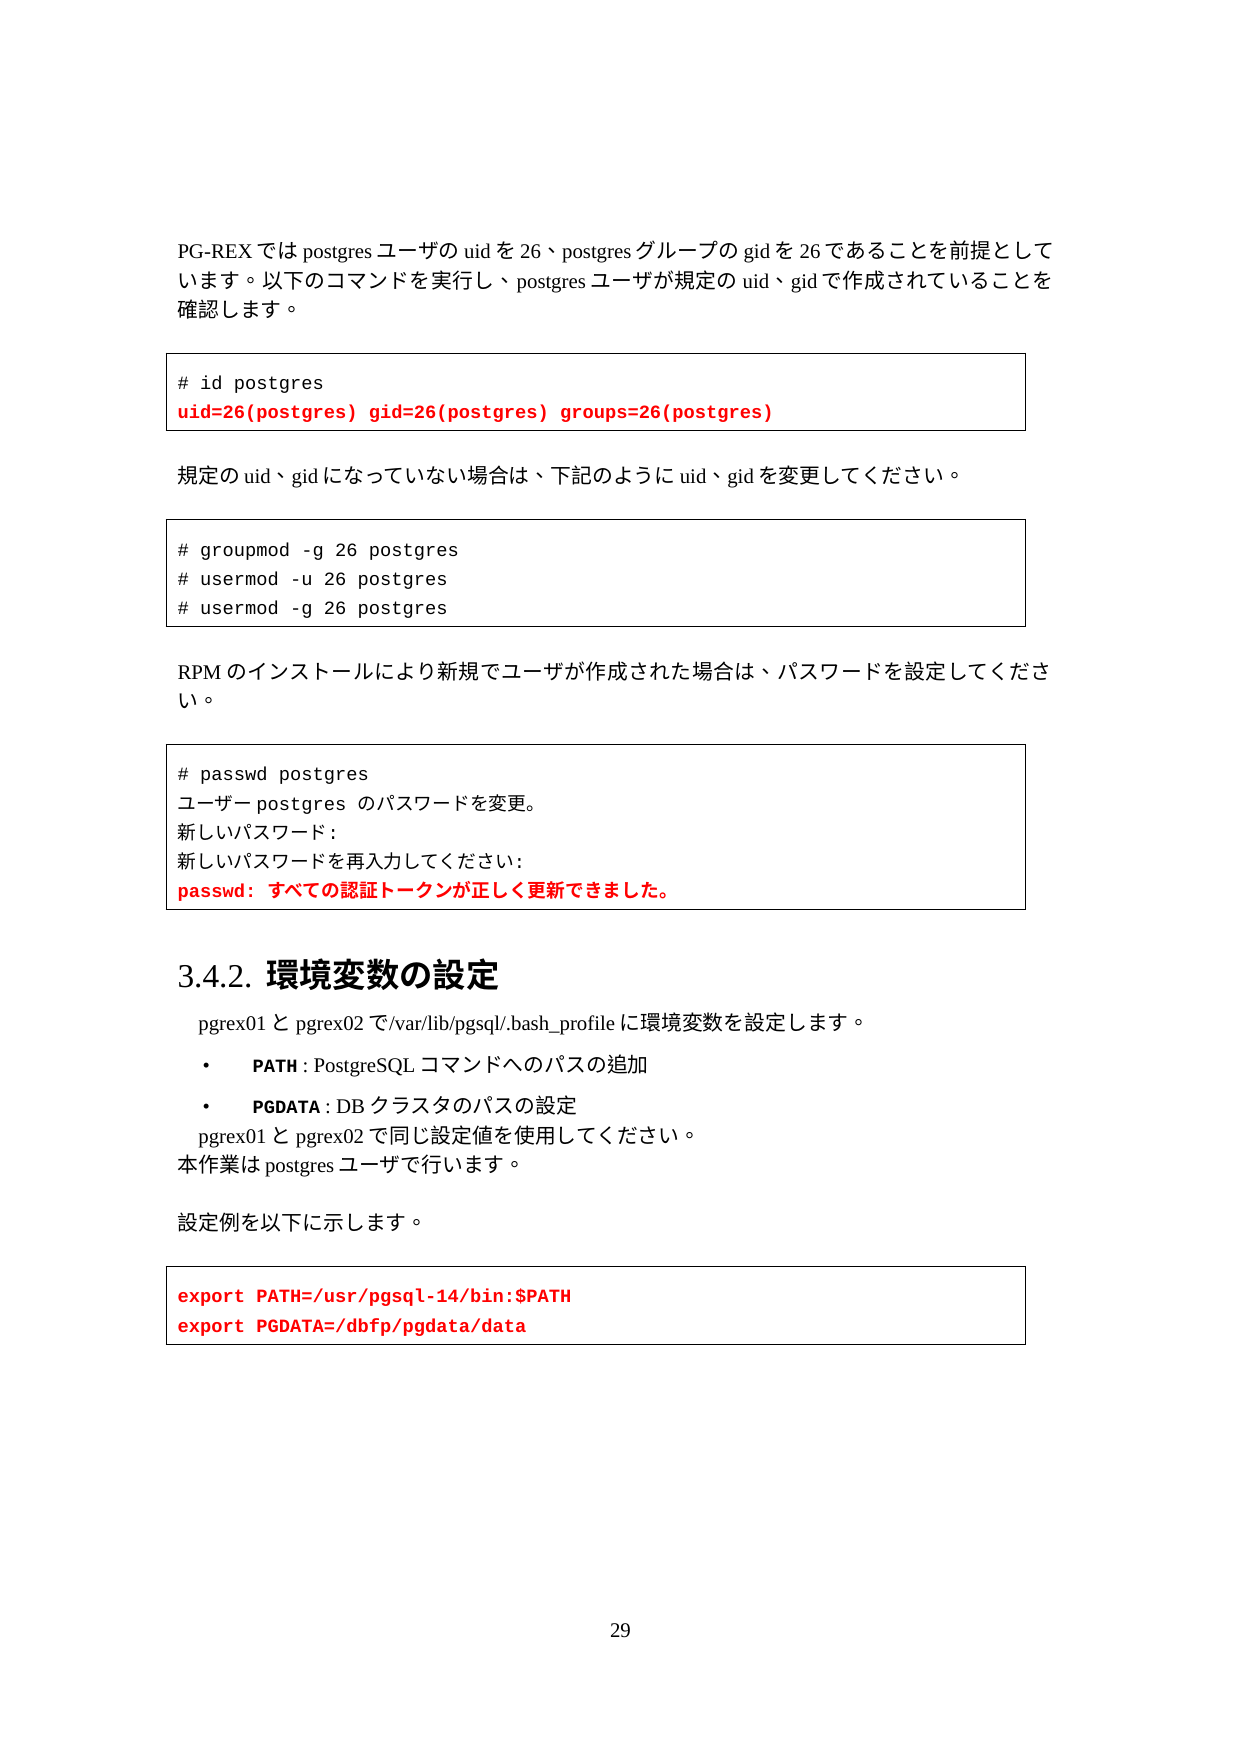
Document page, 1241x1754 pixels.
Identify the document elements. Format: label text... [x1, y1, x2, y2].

table_header export PATH=/usr/pgsql-14/bin:$PATH export PGDATA=/dbfp/pgdata/data [167, 1267, 1025, 1344]
text pgrex01とpgrex02で/var/lib/pgsql/.bash_profileに環境変数を設定します。 [177, 1007, 1054, 1037]
table_header # groupmod -g 26 postgres # usermod -u 26 postgres # usermod -g 26 postgres [167, 520, 1025, 626]
text RPMのインストールにより新規でユーザが作成された場合は、パスワードを設定してください。 [177, 656, 1054, 714]
list PATH : PostgreSQLコマンドへのパスの追加 [202, 1049, 1054, 1078]
text PG-REXではpostgresユーザのuidを26、postgresグループのgidを26であることを前提としています。以下のコマンドを実行し、postgresユーザが規定のuid、gidで作成されていることを確認します。 [177, 236, 1054, 323]
table_header # id postgres uid=26(postgres) gid=26(postgres) groups=26(postgres) [167, 354, 1025, 430]
text 本作業はpostgresユーザで行います。 [177, 1149, 1054, 1178]
subtitle 環境変数の設定 [177, 952, 1063, 997]
table_header # passwd postgres ユーザー postgres のパスワードを変更。 新しいパスワード: 新しいパスワードを再入力してください: passwd: すべての認証トークンが正しく更新できました。 [167, 745, 1025, 909]
text 規定のuid、gidになっていない場合は、下記のようにuid、gidを変更してください。 [177, 461, 1054, 490]
text pgrex01とpgrex02で同じ設定値を使用してください。 [177, 1120, 1054, 1149]
list PGDATA : DBクラスタのパスの設定 [202, 1091, 1054, 1120]
text 設定例を以下に示します。 [177, 1207, 1054, 1237]
